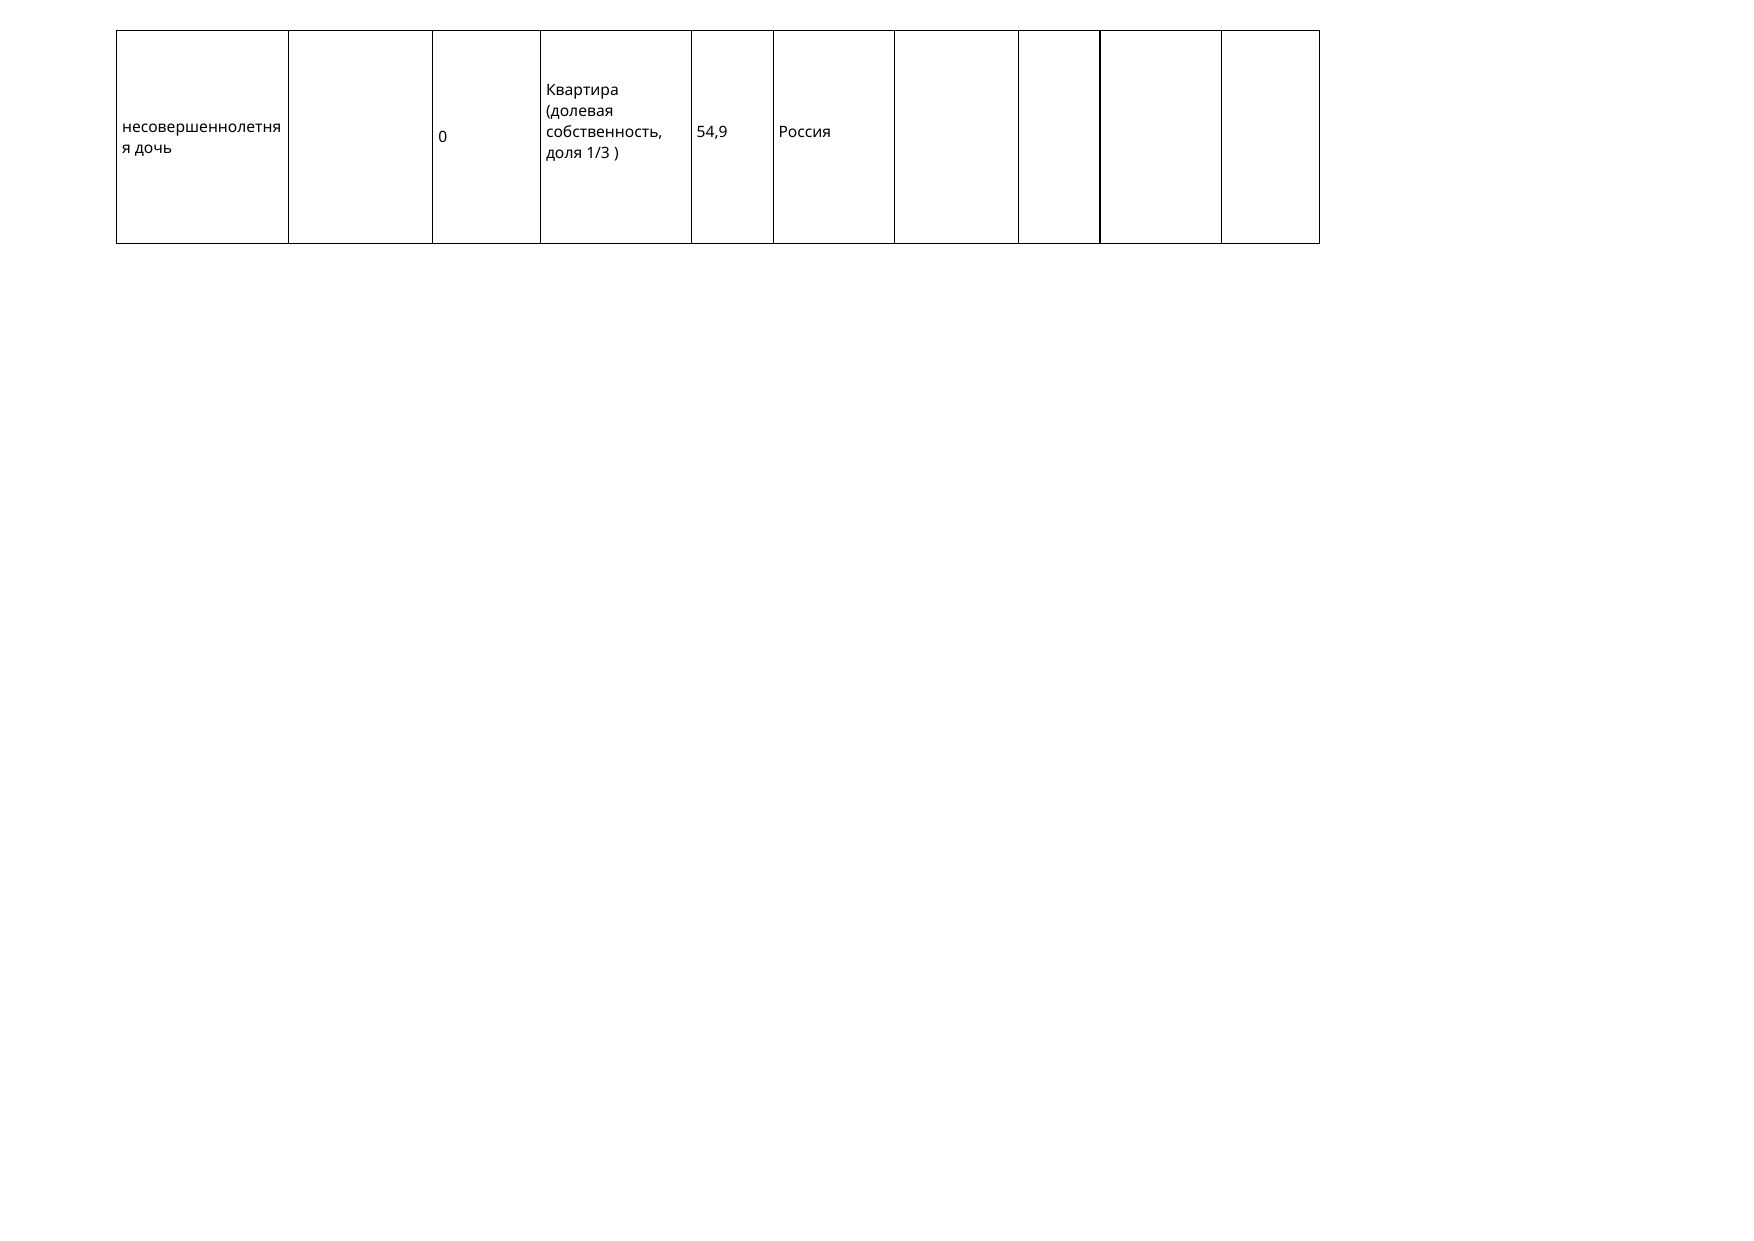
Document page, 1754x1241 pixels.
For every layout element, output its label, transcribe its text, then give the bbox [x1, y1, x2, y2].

table_cell [1019, 31, 1099, 243]
table_cell Квартира (долевая собственность, доля 1/3 ) [541, 31, 691, 243]
table_cell [1222, 31, 1319, 243]
table_cell [1101, 31, 1221, 243]
table_cell несовершеннолетняя дочь [117, 31, 288, 243]
table_cell Россия [774, 31, 894, 243]
table_cell [895, 31, 1018, 243]
table_cell 54,9 [692, 31, 773, 243]
table_cell 0 [433, 31, 540, 243]
table_cell [289, 31, 432, 243]
